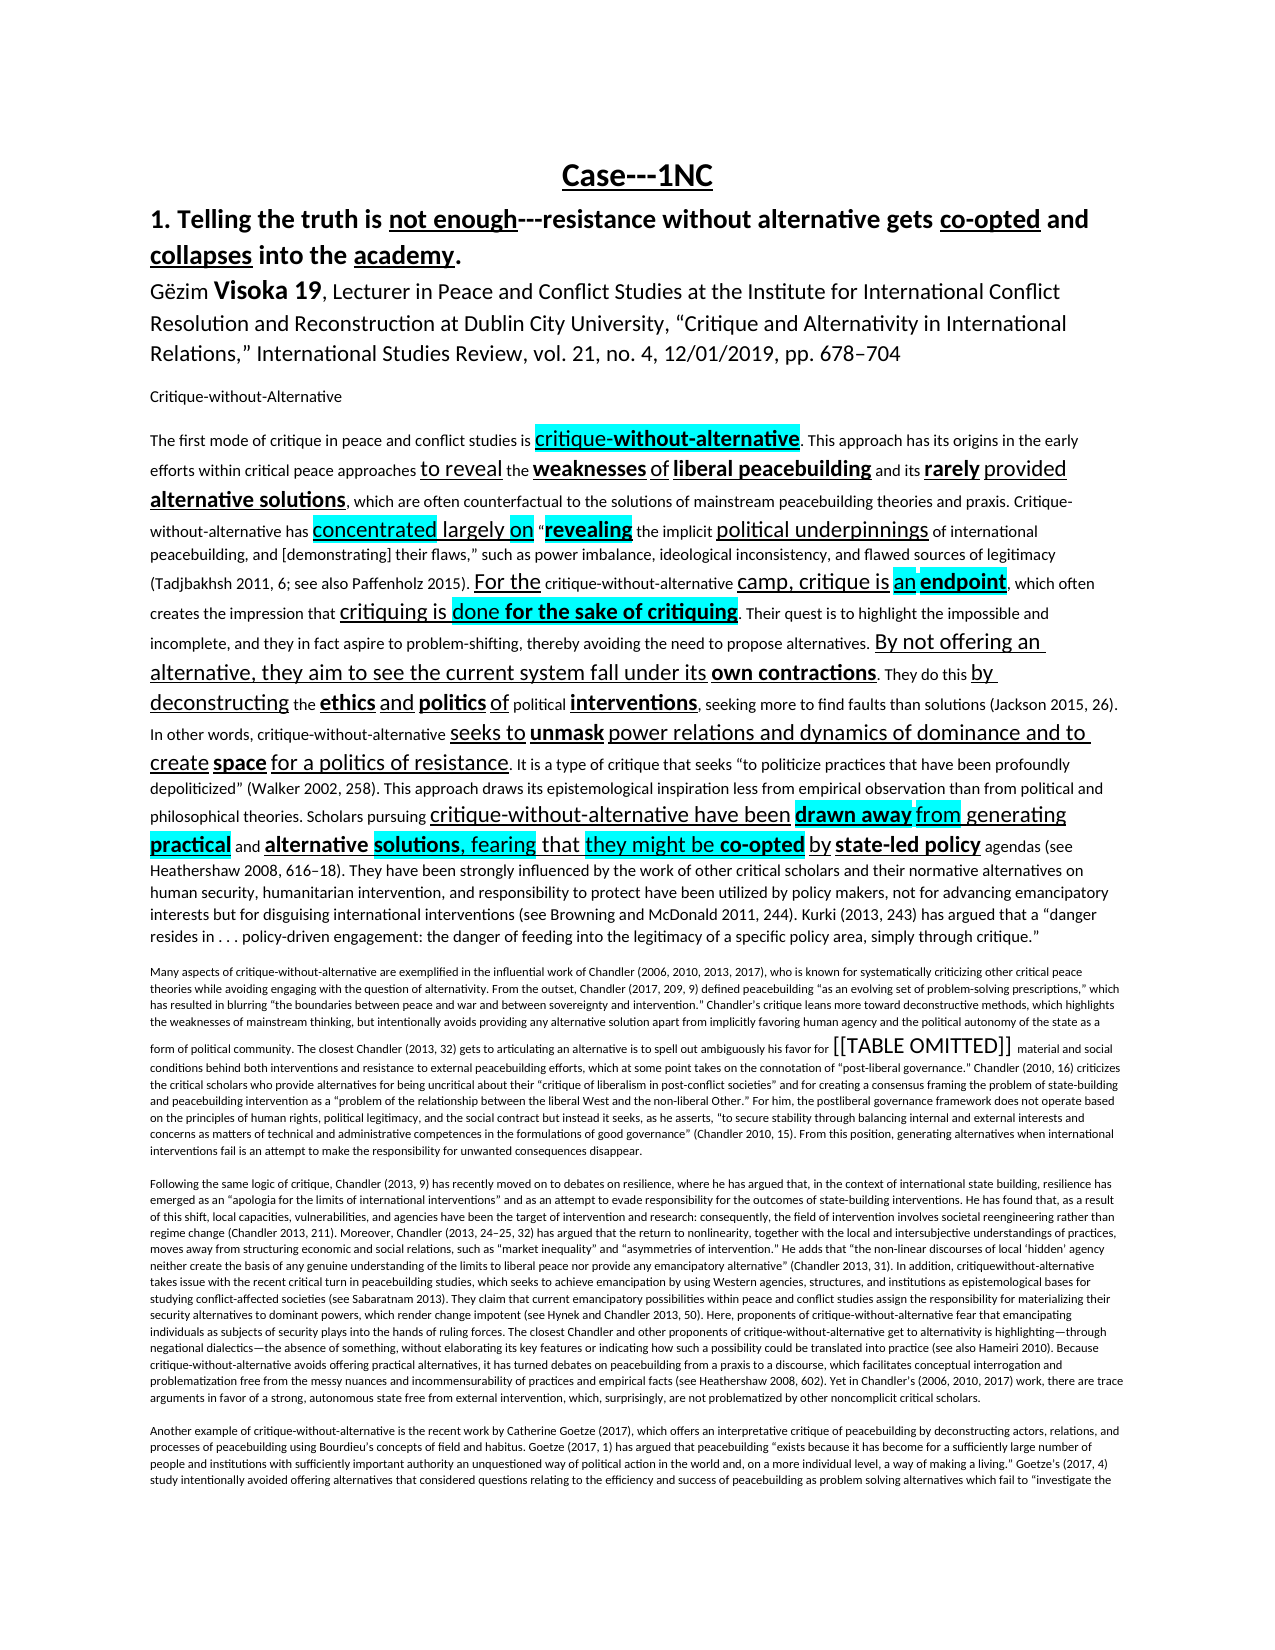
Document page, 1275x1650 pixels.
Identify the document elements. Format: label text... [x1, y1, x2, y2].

text Many aspects of critique-without-alternative are exemplified in the influential work of Chandler (2006, 2010, 2013, 2017), who is known for systematically criticizing other critical peace theories while avoiding engaging with the question of alternativity. From the outset, Chandler (2017, 209, 9) defined peacebuilding “as an evolving set of problem-solving prescriptions,” which has resulted in blurring “the boundaries between peace and war and between sovereignty and intervention.” Chandler’s critique leans more toward deconstructive methods, which highlights the weaknesses of mainstream thinking, but intentionally avoids providing any alternative solution apart from implicitly favoring human agency and the political autonomy of the state as a form of political community. The closest Chandler (2013, 32) gets to articulating an alternative is to spell out ambiguously his favor for [[TABLE OMITTED]] material and social conditions behind both interventions and resistance to external peacebuilding efforts, which at some point takes on the connotation of “post-liberal governance.” Chandler (2010, 16) criticizes the critical scholars who provide alternatives for being uncritical about their “critique of liberalism in post-conflict societies” and for creating a consensus framing the problem of state-building and peacebuilding intervention as a “problem of the relationship between the liberal West and the non-liberal Other.” For him, the postliberal governance framework does not operate based on the principles of human rights, political legitimacy, and the social contract but instead it seeks, as he asserts, “to secure stability through balancing internal and external interests and concerns as matters of technical and administrative competences in the formulations of good governance” (Chandler 2010, 15). From this position, generating alternatives when international interventions fail is an attempt to make the responsibility for unwanted consequences disappear. [150, 964, 1125, 1158]
subtitle Case---1NC [150, 154, 1125, 195]
text The first mode of critique in peace and conflict studies is critique-without-alternative. This approach has its origins in the early efforts within critical peace approaches to reveal the weaknesses of liberal peacebuilding and its rarely provided alternative solutions, which are often counterfactual to the solutions of mainstream peacebuilding theories and praxis. Critique-without-alternative has concentrated largely on “revealing the implicit political underpinnings of international peacebuilding, and [demonstrating] their flaws,” such as power imbalance, ideological inconsistency, and flawed sources of legitimacy (Tadjbakhsh 2011, 6; see also Paffenholz 2015). For the critique-without-alternative camp, critique is an endpoint, which often creates the impression that critiquing is done for the sake of critiquing. Their quest is to highlight the impossible and incomplete, and they in fact aspire to problem-shifting, thereby avoiding the need to propose alternatives. By not offering an alternative, they aim to see the current system fall under its own contractions. They do this by deconstructing the ethics and politics of political interventions, seeking more to find faults than solutions (Jackson 2015, 26). In other words, critique-without-alternative seeks to unmask power relations and dynamics of dominance and to create space for a politics of resistance. It is a type of critique that seeks “to politicize practices that have been profoundly depoliticized” (Walker 2002, 258). This approach draws its epistemological inspiration less from empirical observation than from political and philosophical theories. Scholars pursuing critique-without-alternative have been drawn away from generating practical and alternative solutions, fearing that they might be co-opted by state-led policy agendas (see Heathershaw 2008, 616–18). They have been strongly influenced by the work of other critical scholars and their normative alternatives on human security, humanitarian intervention, and responsibility to protect have been utilized by policy makers, not for advancing emancipatory interests but for disguising international interventions (see Browning and McDonald 2011, 244). Kurki (2013, 243) has argued that a “danger resides in . . . policy-driven engagement: the danger of feeding into the legitimacy of a specific policy area, simply through critique.” [150, 424, 1125, 946]
text Critique-without-Alternative [150, 386, 1125, 406]
subtitle 1. Telling the truth is not enough---resistance without alternative gets co-opted and collapses into the academy. [150, 202, 1125, 271]
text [150, 1423, 1125, 1488]
text Following the same logic of critique, Chandler (2013, 9) has recently moved on to debates on resilience, where he has argued that, in the context of international state building, resilience has emerged as an “apologia for the limits of international interventions” and as an attempt to evade responsibility for the outcomes of state-building interventions. He has found that, as a result of this shift, local capacities, vulnerabilities, and agencies have been the target of intervention and research: consequently, the field of intervention involves societal reengineering rather than regime change (Chandler 2013, 211). Moreover, Chandler (2013, 24–25, 32) has argued that the return to nonlinearity, together with the local and intersubjective understandings of practices, moves away from structuring economic and social relations, such as “market inequality” and “asymmetries of intervention.” He adds that “the non-linear discourses of local ‘hidden’ agency neither create the basis of any genuine understanding of the limits to liberal peace nor provide any emancipatory alternative” (Chandler 2013, 31). In addition, critiquewithout-alternative takes issue with the recent critical turn in peacebuilding studies, which seeks to achieve emancipation by using Western agencies, structures, and institutions as epistemological bases for studying conflict-affected societies (see Sabaratnam 2013). They claim that current emancipatory possibilities within peace and conflict studies assign the responsibility for materializing their security alternatives to dominant powers, which render change impotent (see Hynek and Chandler 2013, 50). Here, proponents of critique-without-alternative fear that emancipating individuals as subjects of security plays into the hands of ruling forces. The closest Chandler and other proponents of critique-without-alternative get to alternativity is highlighting—through negational dialectics—the absence of something, without elaborating its key features or indicating how such a possibility could be translated into practice (see also Hameiri 2010). Because critique-without-alternative avoids offering practical alternatives, it has turned debates on peacebuilding from a praxis to a discourse, which facilitates conceptual interrogation and problematization free from the messy nuances and incommensurability of practices and empirical facts (see Heathershaw 2008, 602). Yet in Chandler’s (2006, 2010, 2017) work, there are trace arguments in favor of a strong, autonomous state free from external intervention, which, surprisingly, are not problematized by other noncomplicit critical scholars. [150, 1176, 1125, 1405]
text Gëzim Visoka 19, Lecturer in Peace and Conflict Studies at the Institute for International Conflict Resolution and Reconstruction at Dublin City University, “Critique and Alternativity in International Relations,” International Studies Review, vol. 21, no. 4, 12/01/2019, pp. 678–704 [150, 273, 1125, 367]
